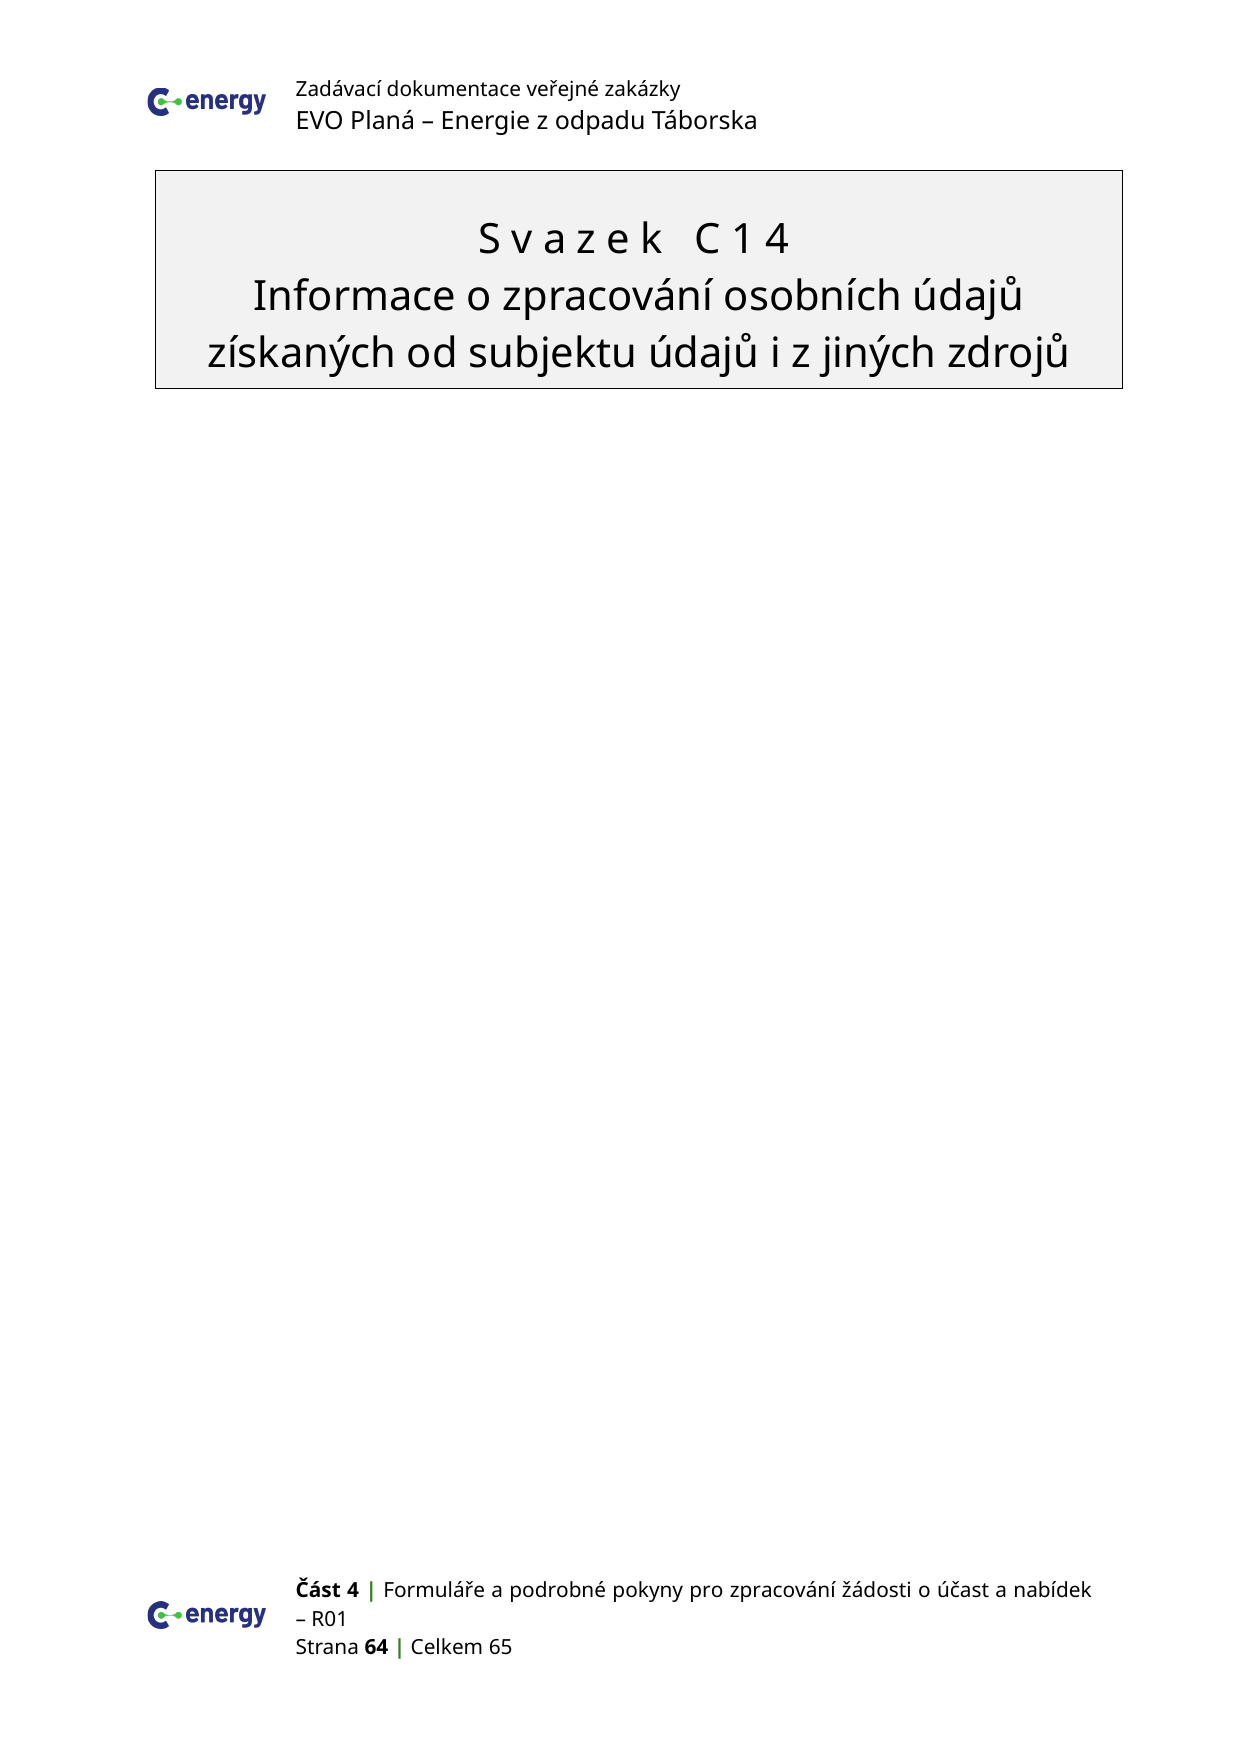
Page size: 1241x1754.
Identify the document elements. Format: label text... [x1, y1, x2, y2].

picture [147, 88, 266, 116]
picture [147, 1601, 266, 1629]
table_header Svazek C14 Informace o zpracování osobních údajů získaných od subjektu údajů i z jiných zdrojů [156, 171, 1122, 388]
